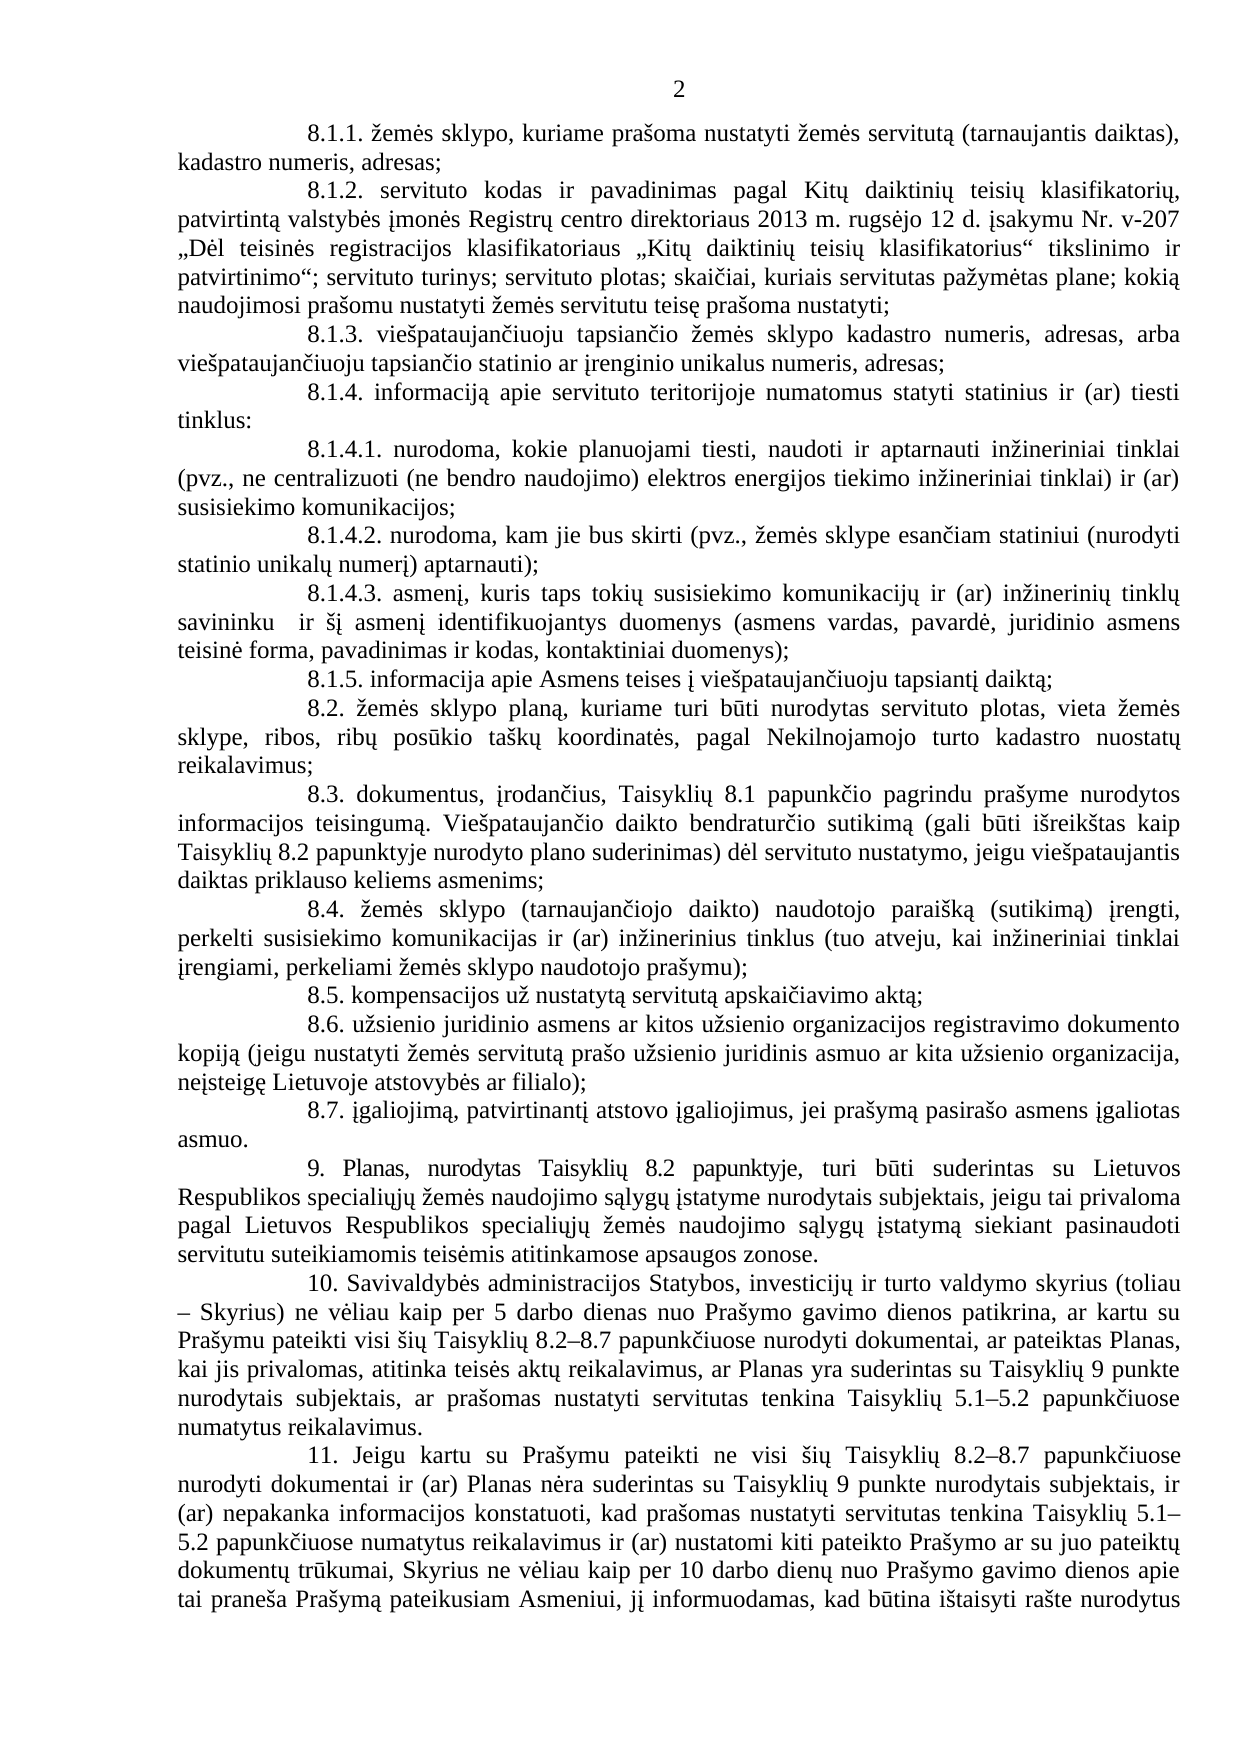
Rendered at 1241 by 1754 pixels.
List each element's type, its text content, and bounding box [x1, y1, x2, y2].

text 8.4. žemės sklypo (tarnaujančiojo daikto) naudotojo paraišką (sutikimą) įrengti, perkelti susisiekimo komunikacijas ir (ar) inžinerinius tinklus (tuo atveju, kai inžineriniai tinklai įrengiami, perkeliami žemės sklypo naudotojo prašymu); [177, 894, 1181, 981]
text 8.1.4. informaciją apie servituto teritorijoje numatomus statyti statinius ir (ar) tiesti tinklus: [177, 377, 1181, 434]
text 9. Planas, nurodytas Taisyklių 8.2 papunktyje, turi būti suderintas su Lietuvos Respublikos specialiųjų žemės naudojimo sąlygų įstatyme nurodytais subjektais, jeigu tai privaloma pagal Lietuvos Respublikos specialiųjų žemės naudojimo sąlygų įstatymą siekiant pasinaudoti servitutu suteikiamomis teisėmis atitinkamose apsaugos zonose. [177, 1153, 1181, 1268]
text 8.1.3. viešpataujančiuoju tapsiančio žemės sklypo kadastro numeris, adresas, arba viešpataujančiuoju tapsiančio statinio ar įrenginio unikalus numeris, adresas; [177, 319, 1181, 377]
text 8.1.1. žemės sklypo, kuriame prašoma nustatyti žemės servitutą (tarnaujantis daiktas), kadastro numeris, adresas; [177, 118, 1181, 176]
text 8.1.5. informacija apie Asmens teises į viešpataujančiuoju tapsiantį daiktą; [177, 664, 1181, 693]
text 8.1.4.1. nurodoma, kokie planuojami tiesti, naudoti ir aptarnauti inžineriniai tinklai (pvz., ne centralizuoti (ne bendro naudojimo) elektros energijos tiekimo inžineriniai tinklai) ir (ar) susisiekimo komunikacijos; [177, 434, 1181, 521]
text 8.2. žemės sklypo planą, kuriame turi būti nurodytas servituto plotas, vieta žemės sklype, ribos, ribų posūkio taškų koordinatės, pagal Nekilnojamojo turto kadastro nuostatų reikalavimus; [177, 693, 1181, 779]
text 8.1.2. servituto kodas ir pavadinimas pagal Kitų daiktinių teisių klasifikatorių, patvirtintą valstybės įmonės Registrų centro direktoriaus 2013 m. rugsėjo 12 d. įsakymu Nr. v-207 „Dėl teisinės registracijos klasifikatoriaus „Kitų daiktinių teisių klasifikatorius“ tikslinimo ir patvirtinimo“; servituto turinys; servituto plotas; skaičiai, kuriais servitutas pažymėtas plane; kokią naudojimosi prašomu nustatyti žemės servitutu teisę prašoma nustatyti; [177, 176, 1181, 319]
text 8.7. įgaliojimą, patvirtinantį atstovo įgaliojimus, jei prašymą pasirašo asmens įgaliotas asmuo. [177, 1096, 1181, 1153]
text 8.5. kompensacijos už nustatytą servitutą apskaičiavimo aktą; [177, 981, 1181, 1009]
text 10. Savivaldybės administracijos Statybos, investicijų ir turto valdymo skyrius (toliau – Skyrius) ne vėliau kaip per 5 darbo dienas nuo Prašymo gavimo dienos patikrina, ar kartu su Prašymu pateikti visi šių Taisyklių 8.2–8.7 papunkčiuose nurodyti dokumentai, ar pateiktas Planas, kai jis privalomas, atitinka teisės aktų reikalavimus, ar Planas yra suderintas su Taisyklių 9 punkte nurodytais subjektais, ar prašomas nustatyti servitutas tenkina Taisyklių 5.1–5.2 papunkčiuose numatytus reikalavimus. [177, 1268, 1181, 1441]
text 8.3. dokumentus, įrodančius, Taisyklių 8.1 papunkčio pagrindu prašyme nurodytos informacijos teisingumą. Viešpataujančio daikto bendraturčio sutikimą (gali būti išreikštas kaip Taisyklių 8.2 papunktyje nurodyto plano suderinimas) dėl servituto nustatymo, jeigu viešpataujantis daiktas priklauso keliems asmenims; [177, 779, 1181, 894]
text 8.1.4.3. asmenį, kuris taps tokių susisiekimo komunikacijų ir (ar) inžinerinių tinklų savininku ir šį asmenį identifikuojantys duomenys (asmens vardas, pavardė, juridinio asmens teisinė forma, pavadinimas ir kodas, kontaktiniai duomenys); [177, 578, 1181, 664]
text 8.6. užsienio juridinio asmens ar kitos užsienio organizacijos registravimo dokumento kopiją (jeigu nustatyti žemės servitutą prašo užsienio juridinis asmuo ar kita užsienio organizacija, neįsteigę Lietuvoje atstovybės ar filialo); [177, 1009, 1181, 1096]
text 8.1.4.2. nurodoma, kam jie bus skirti (pvz., žemės sklype esančiam statiniui (nurodyti statinio unikalų numerį) aptarnauti); [177, 521, 1181, 578]
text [177, 1441, 1181, 1613]
